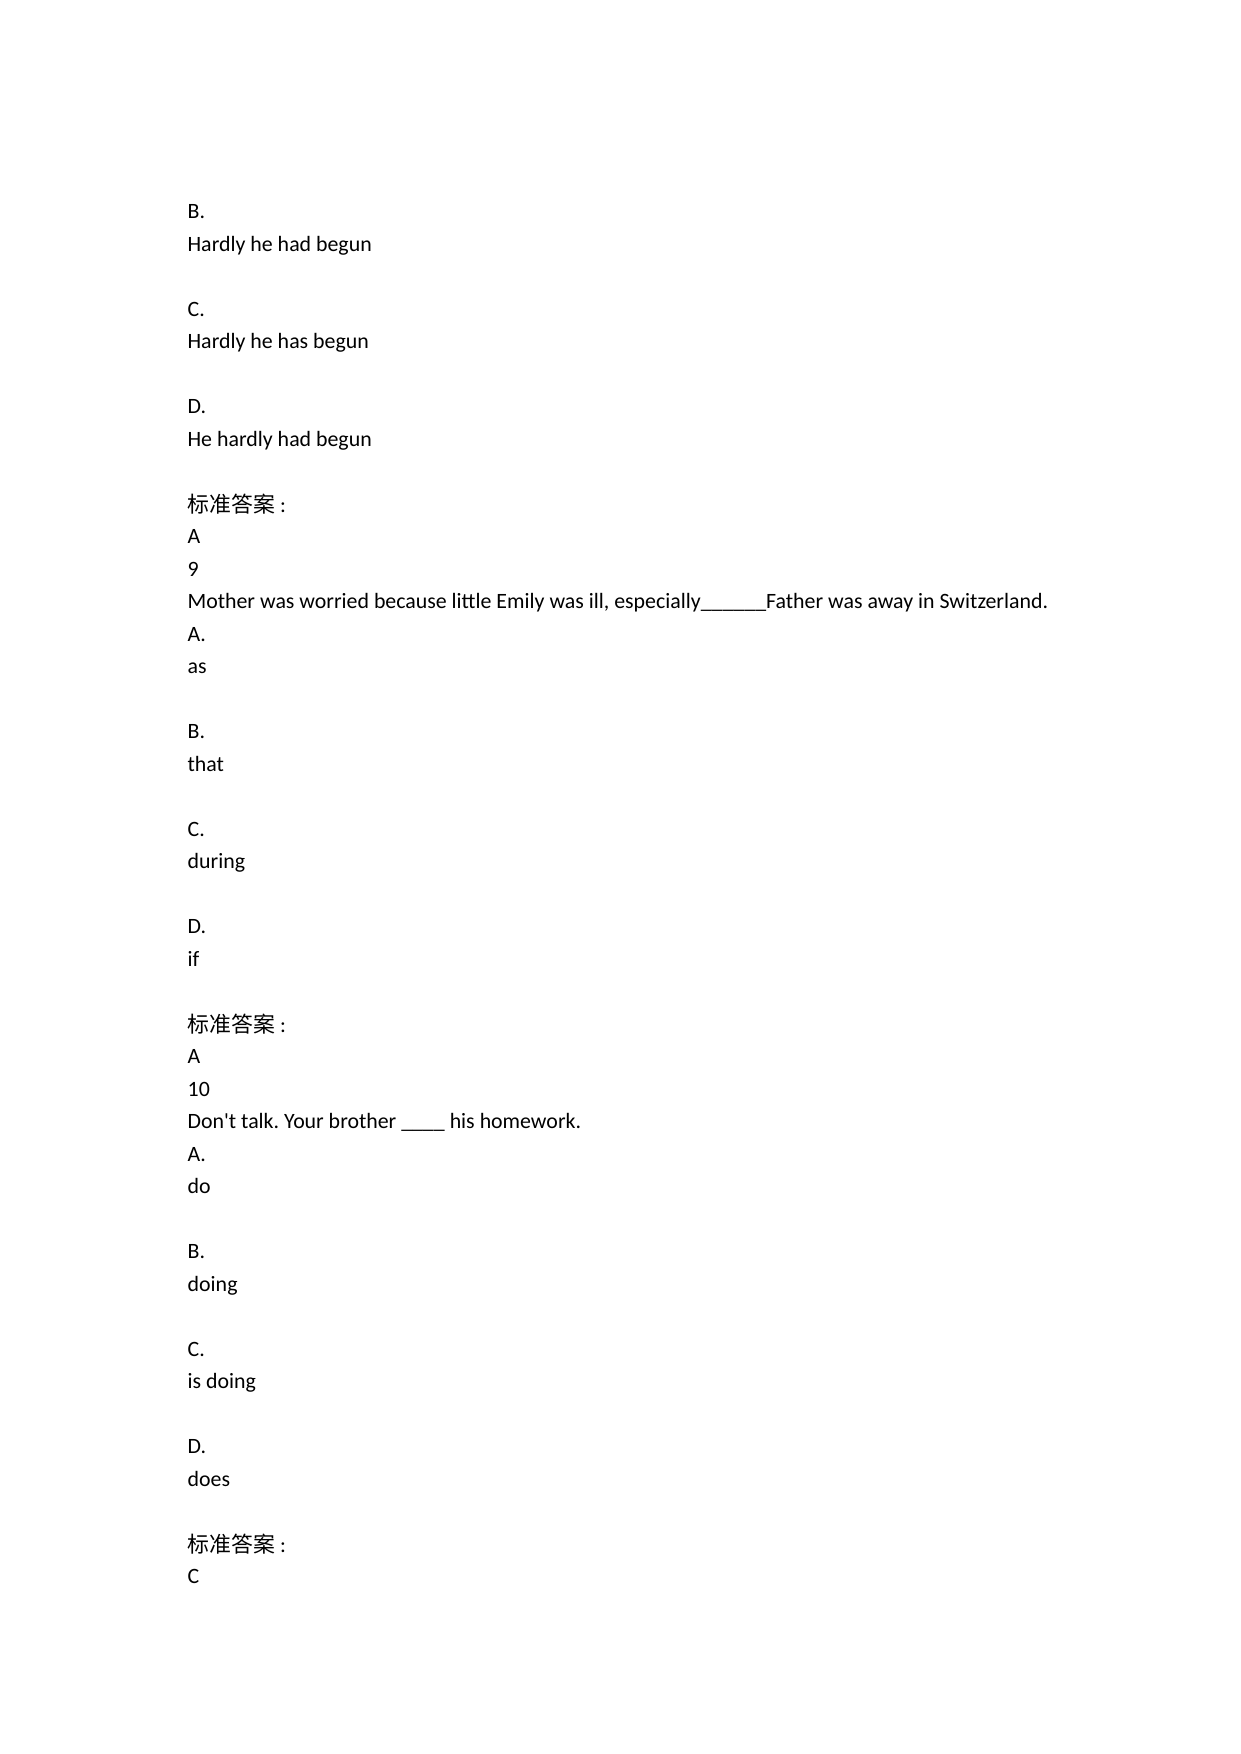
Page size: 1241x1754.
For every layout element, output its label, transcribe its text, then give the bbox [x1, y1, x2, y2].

text is doing [187, 1364, 1053, 1397]
text C. [187, 292, 1053, 324]
text C. [187, 1332, 1053, 1364]
text 9 [187, 552, 1053, 584]
text do [187, 1169, 1053, 1202]
text C [187, 1559, 1053, 1592]
text C. [187, 812, 1053, 844]
text B. [187, 1234, 1053, 1267]
text Don't talk. Your brother ____ his homework. [187, 1104, 1053, 1137]
text D. [187, 1429, 1053, 1462]
text D. [187, 389, 1053, 422]
text does [187, 1462, 1053, 1494]
text that [187, 747, 1053, 779]
text Hardly he had begun [187, 227, 1053, 259]
text He hardly had begun [187, 422, 1053, 454]
text A. [187, 617, 1053, 649]
text 10 [187, 1072, 1053, 1104]
text 标准答案 : [187, 1007, 1053, 1039]
text A. [187, 1137, 1053, 1169]
text 标准答案 : [187, 1527, 1053, 1559]
text if [187, 942, 1053, 974]
text 标准答案 : [187, 487, 1053, 519]
text doing [187, 1267, 1053, 1299]
text B. [187, 194, 1053, 227]
text Mother was worried because little Emily was ill, especially______Father was away in Switzerland. [187, 584, 1053, 617]
text Hardly he has begun [187, 324, 1053, 357]
text B. [187, 714, 1053, 747]
text A [187, 519, 1053, 552]
text during [187, 844, 1053, 877]
text as [187, 649, 1053, 682]
text A [187, 1039, 1053, 1072]
text D. [187, 909, 1053, 942]
